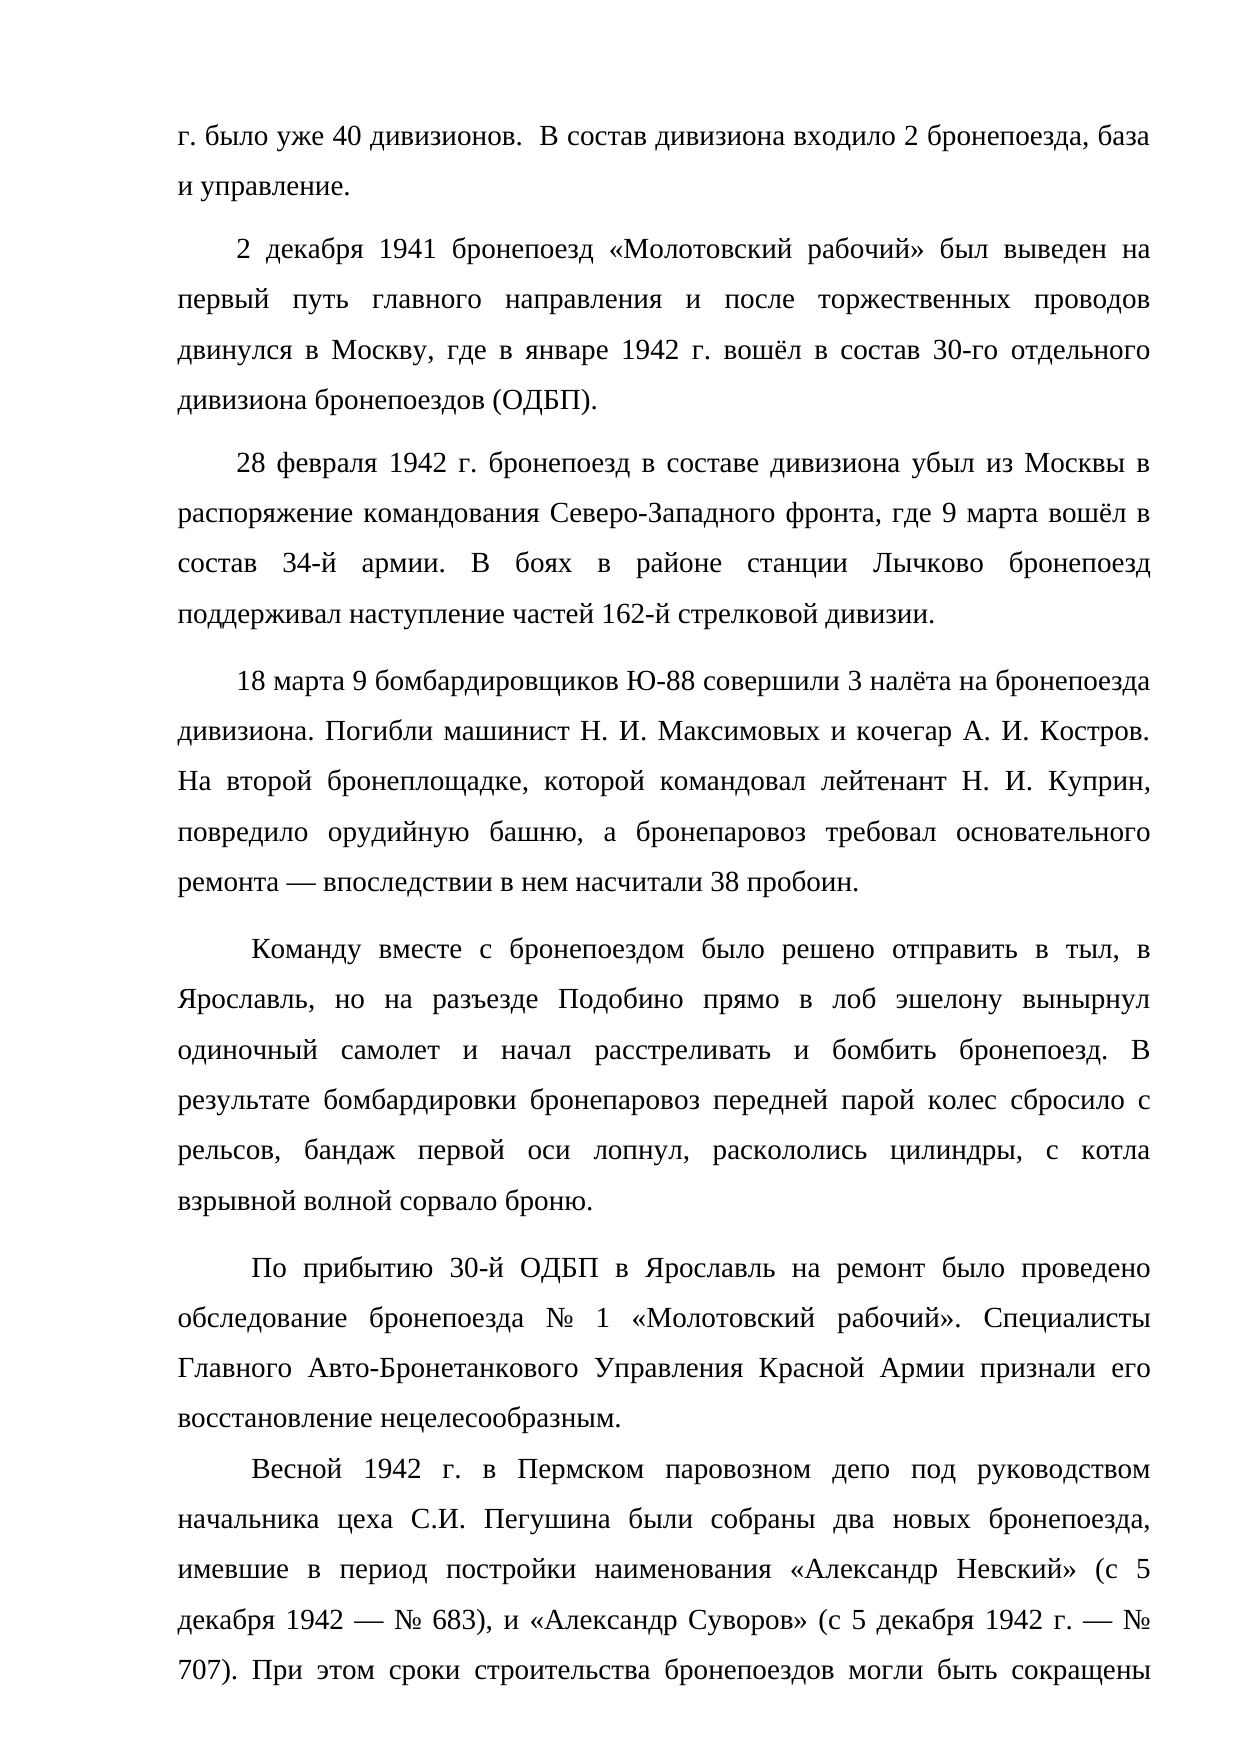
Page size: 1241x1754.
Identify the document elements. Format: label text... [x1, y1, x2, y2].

text 18 марта 9 бомбардировщиков Ю-88 совершили 3 налёта на бронепоезда дивизиона. Погибли машинист Н. И. Максимовых и кочегар А. И. Костров. На второй бронеплощадке, которой командовал лейтенант Н. И. Куприн, повредило орудийную башню, а бронепаровоз требовал основательного ремонта — впоследствии в нем насчитали 38 пробоин. [177, 663, 1152, 898]
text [177, 118, 1152, 202]
text 2 декабря 1941 бронепоезд «Молотовский рабочий» был выведен на первый путь главного направления и после торжественных проводов двинулся в Москву, где в январе 1942 г. вошёл в состав 30-го отдельного дивизиона бронепоездов (ОДБП). [177, 231, 1152, 416]
text Команду вместе с бронепоездом было решено отправить в тыл, в Ярославль, но на разъезде Подобино прямо в лоб эшелону вынырнул одиночный самолет и начал расстреливать и бомбить бронепоезд. В результате бомбардировки бронепаровоз передней парой колес сбросило с рельсов, бандаж первой оси лопнул, раскололись цилиндры, с котла взрывной волной сорвало броню. [177, 931, 1152, 1216]
text 28 февраля 1942 г. бронепоезд в составе дивизиона убыл из Москвы в распоряжение командования Северо-Западного фронта, где 9 марта вошёл в состав 34-й армии. В боях в районе станции Лычково бронепоезд поддерживал наступление частей 162-й стрелковой дивизии. [177, 445, 1152, 629]
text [177, 1451, 1152, 1686]
text По прибытию 30-й ОДБП в Ярославль на ремонт было проведено обследование бронепоезда № 1 «Молотовский рабочий». Специалисты Главного Авто-Бронетанкового Управления Красной Армии признали его восстановление нецелесообразным. [177, 1250, 1152, 1434]
